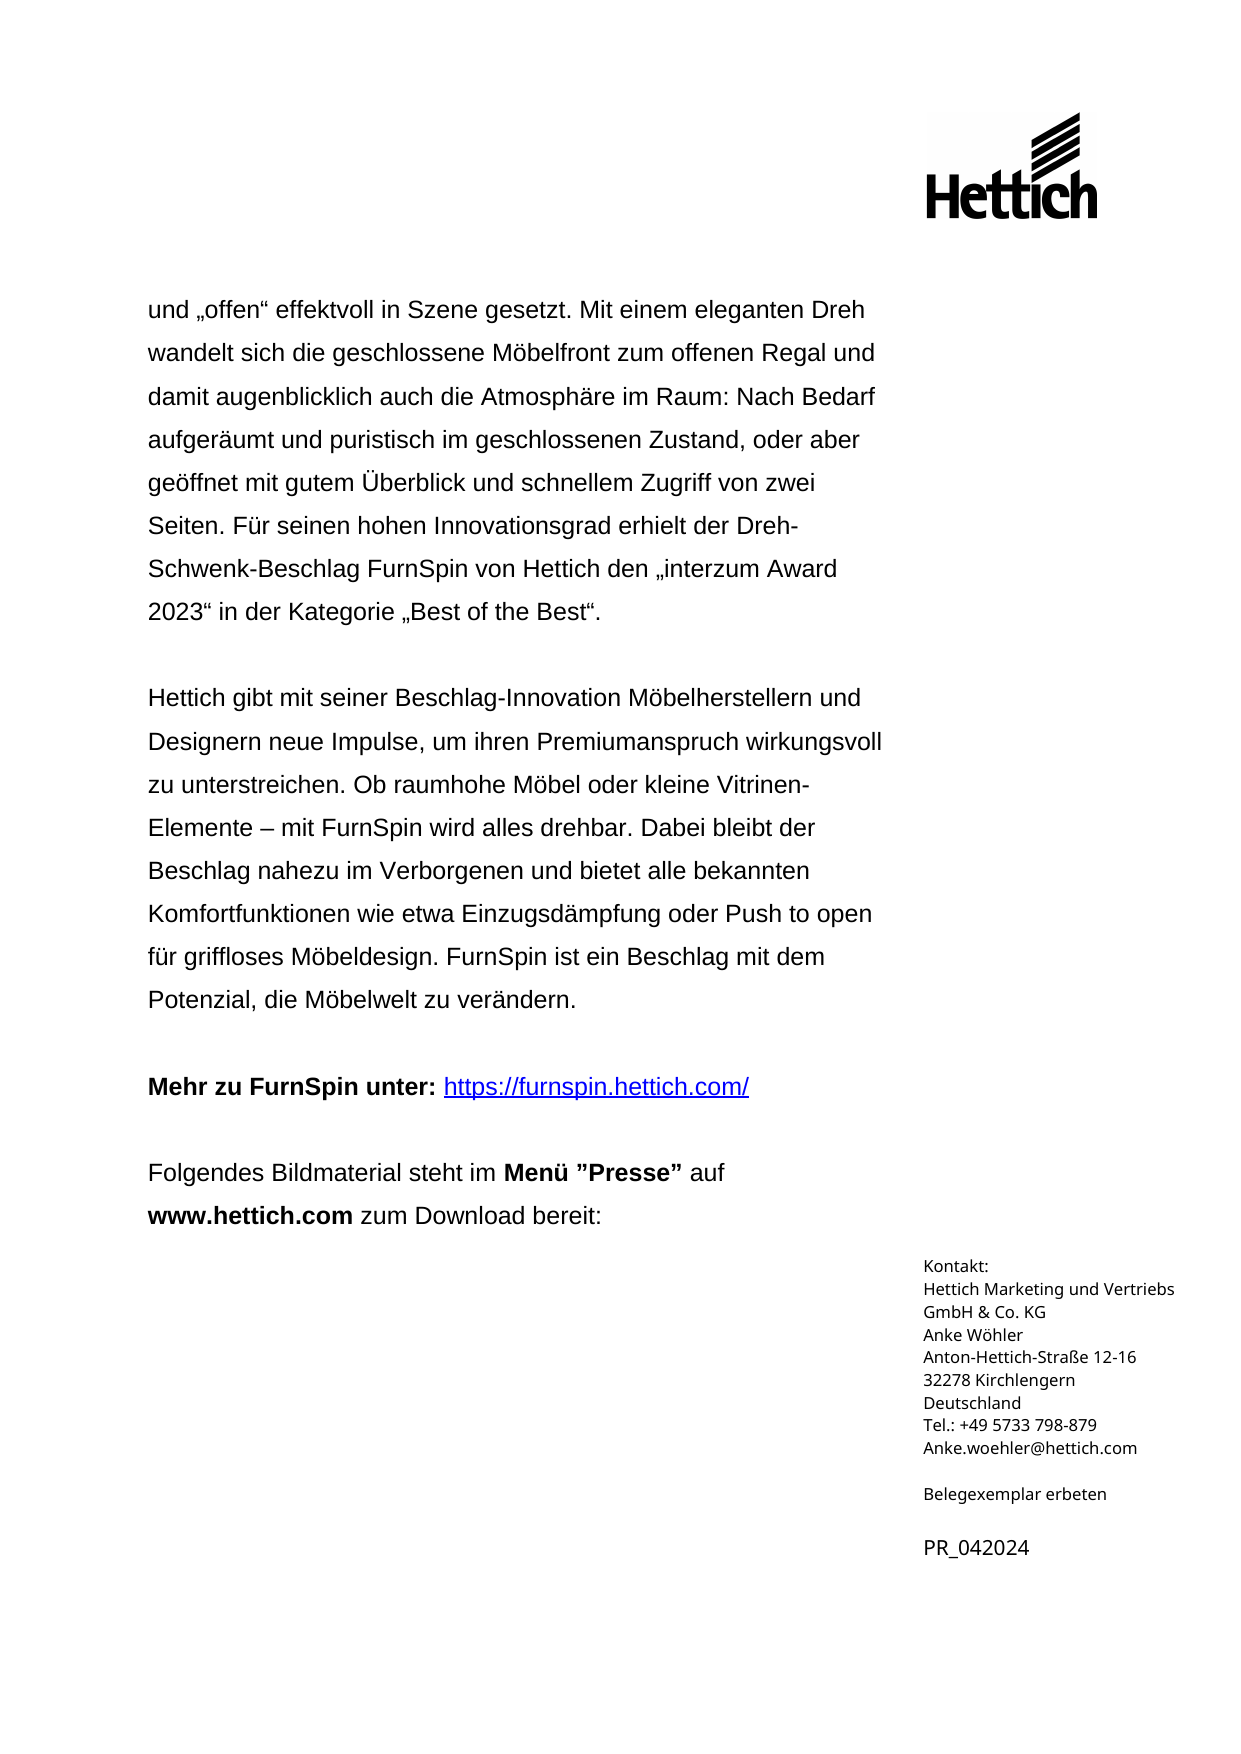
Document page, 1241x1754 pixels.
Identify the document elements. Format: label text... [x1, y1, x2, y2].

text Folgendes Bildmaterial steht im Menü ”Presse” auf www.hettich.com zum Download bereit: [148, 1158, 886, 1230]
text Mehr zu FurnSpin unter: https://furnspin.hettich.com/ [148, 1072, 886, 1100]
picture [926, 112, 1097, 219]
text Hettich gibt mit seiner Beschlag-Innovation Möbelherstellern und Designern neue Impulse, um ihren Premiumanspruch wirkungsvoll zu unterstreichen. Ob raumhohe Möbel oder kleine Vitrinen-Elemente – mit FurnSpin wird alles drehbar. Dabei bleibt der Beschlag nahezu im Verborgenen und bietet alle bekannten Komfortfunktionen wie etwa Einzugsdämpfung oder Push to open für griffloses Möbeldesign. FurnSpin ist ein Beschlag mit dem Potenzial, die Möbelwelt zu verändern. [148, 683, 886, 1014]
